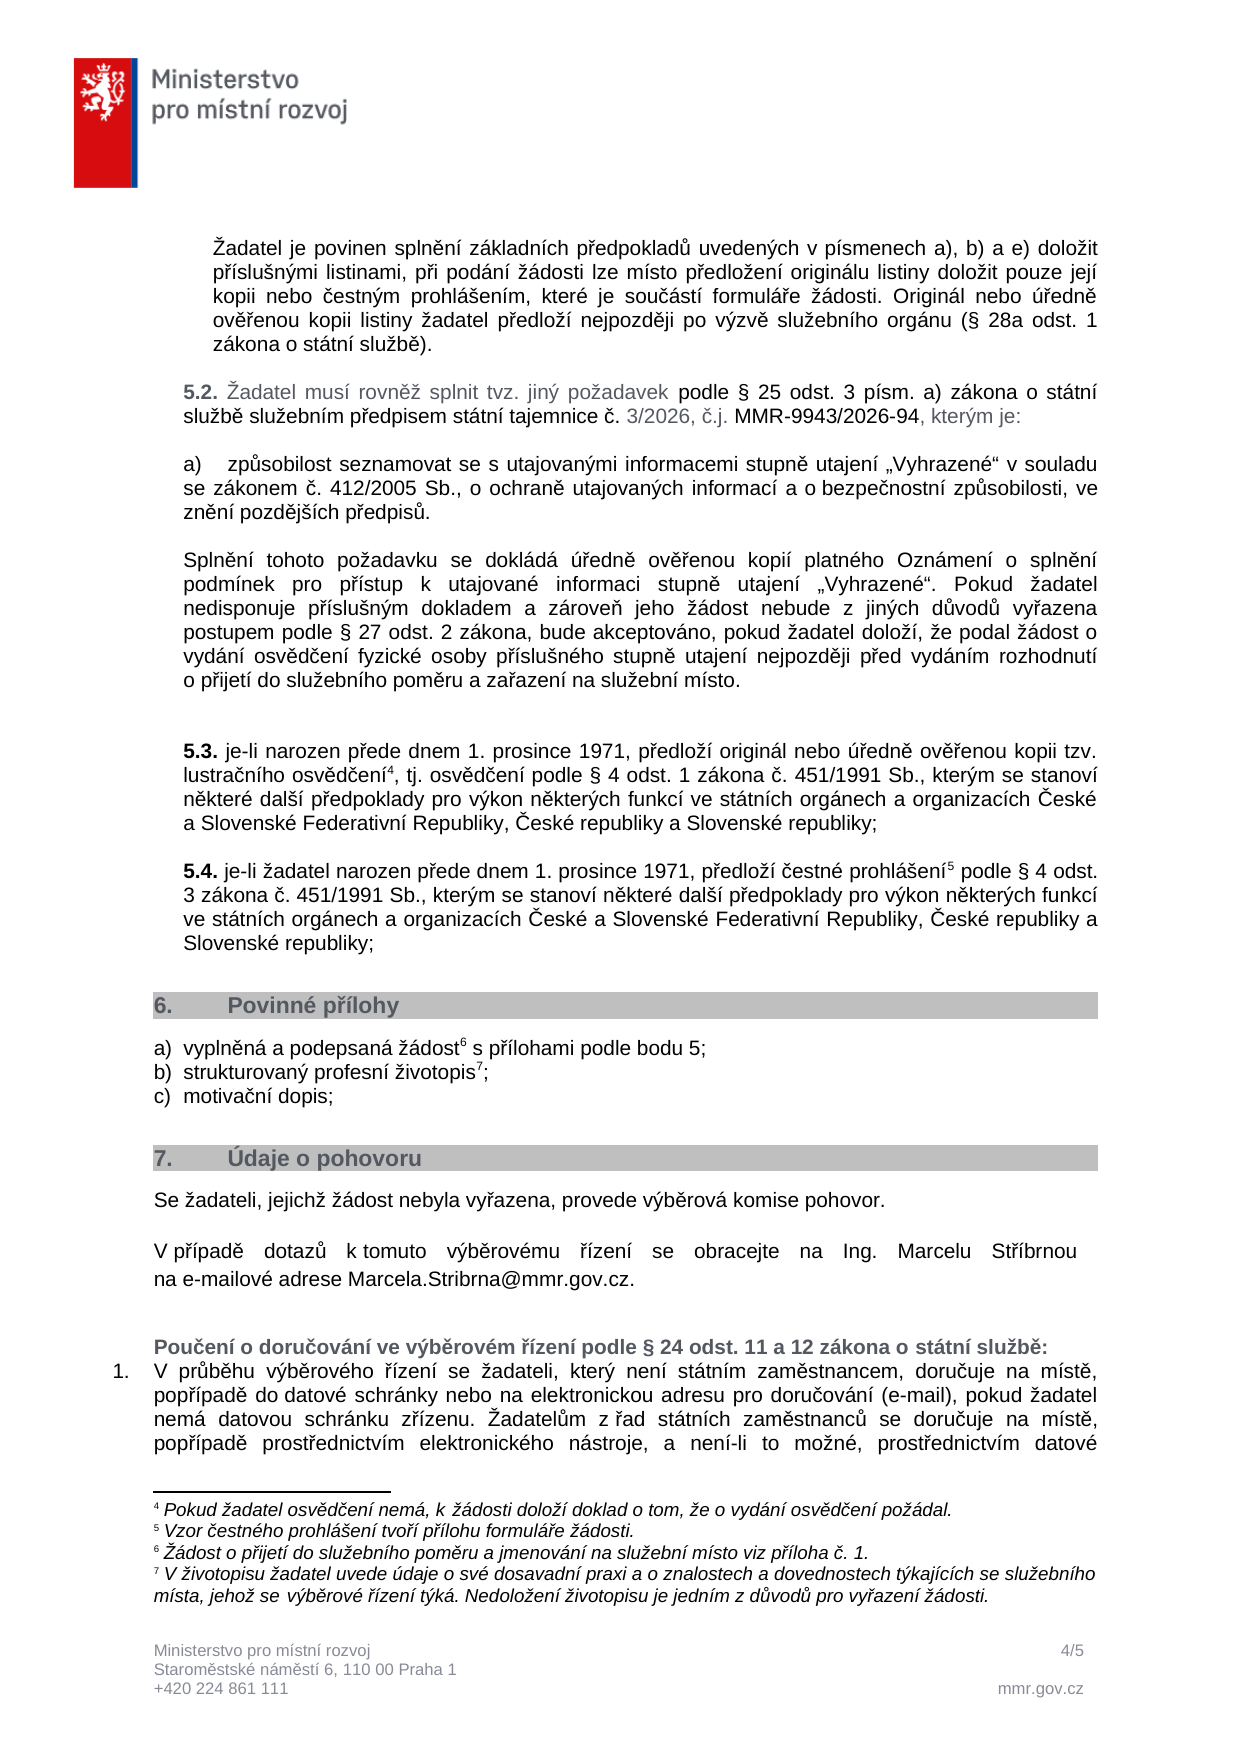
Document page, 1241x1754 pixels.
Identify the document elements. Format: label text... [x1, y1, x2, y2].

list způsobilost seznamovat se s utajovanými informacemi stupně utajení „Vyhrazené“ v souladu se zákonem č. 412/2005 Sb., o ochraně utajovaných informací a o bezpečnostní způsobilosti, ve znění pozdějších předpisů. [183, 452, 1098, 524]
subtitle 6. Povinné přílohy [153, 992, 1098, 1019]
text Se žadateli, jejichž žádost nebyla vyřazena, provede výběrová komise pohovor. [153, 1188, 1098, 1212]
list vyplněná a podepsaná žádost s přílohami podle bodu 5; [153, 1036, 1098, 1059]
list Splnění tohoto požadavku se dokládá úředně ověřenou kopií platného Oznámení o splnění podmínek pro přístup k utajované informaci stupně utajení „Vyhrazené“. Pokud žadatel nedisponuje příslušným dokladem a zároveň jeho žádost nebude z jiných důvodů vyřazena postupem podle § 27 odst. 2 zákona, bude akceptováno, pokud žadatel doloží, že podal žádost o vydání osvědčení fyzické osoby příslušného stupně utajení nejpozději před vydáním rozhodnutí o přijetí do služebního poměru a zařazení na služební místo. [183, 548, 1098, 691]
list motivační dopis; [153, 1083, 1098, 1107]
list 5.2. Žadatel musí rovněž splnit tvz. jiný požadavek podle § 25 odst. 3 písm. a) zákona o státní službě služebním předpisem státní tajemnice č. 3/2026, č.j. MMR-9943/2026-94, kterým je: [183, 380, 1098, 428]
text V případě dotazů k tomuto výběrovému řízení se obracejte na Ing. Marcelu Stříbrnou na e-mailové adrese Marcela.Stribrna@mmr.gov.cz. [153, 1239, 1098, 1291]
text Žadatel je povinen splnění základních předpokladů uvedených v písmenech a), b) a e) doložit příslušnými listinami, při podání žádosti lze místo předložení originálu listiny doložit pouze její kopii nebo čestným prohlášením, které je součástí formuláře žádosti. Originál nebo úředně ověřenou kopii listiny žadatel předloží nejpozději po výzvě služebního orgánu (§ 28a odst. 1 zákona o státní službě). [213, 236, 1098, 356]
subtitle 7. Údaje o pohovoru [153, 1145, 1098, 1171]
list 5.4. je-li žadatel narozen přede dnem 1. prosince 1971, předloží čestné prohlášení podle § 4 odst. 3 zákona č. 451/1991 Sb., kterým se stanoví některé další předpoklady pro výkon některých funkcí ve státních orgánech a organizacích České a Slovenské Federativní Republiky, České republiky a Slovenské republiky; [183, 859, 1098, 955]
list strukturovaný profesní životopis; [153, 1059, 1098, 1083]
text Poučení o doručování ve výběrovém řízení podle § 24 odst. 11 a 12 zákona o státní službě: [153, 1335, 1098, 1359]
picture [73, 58, 348, 189]
list 5.3. je-li narozen přede dnem 1. prosince 1971, předloží originál nebo úředně ověřenou kopii tzv. lustračního osvědčení, tj. osvědčení podle § 4 odst. 1 zákona č. 451/1991 Sb., kterým se stanoví některé další předpoklady pro výkon některých funkcí ve státních orgánech a organizacích České a Slovenské Federativní Republiky, České republiky a Slovenské republiky; [183, 739, 1098, 835]
